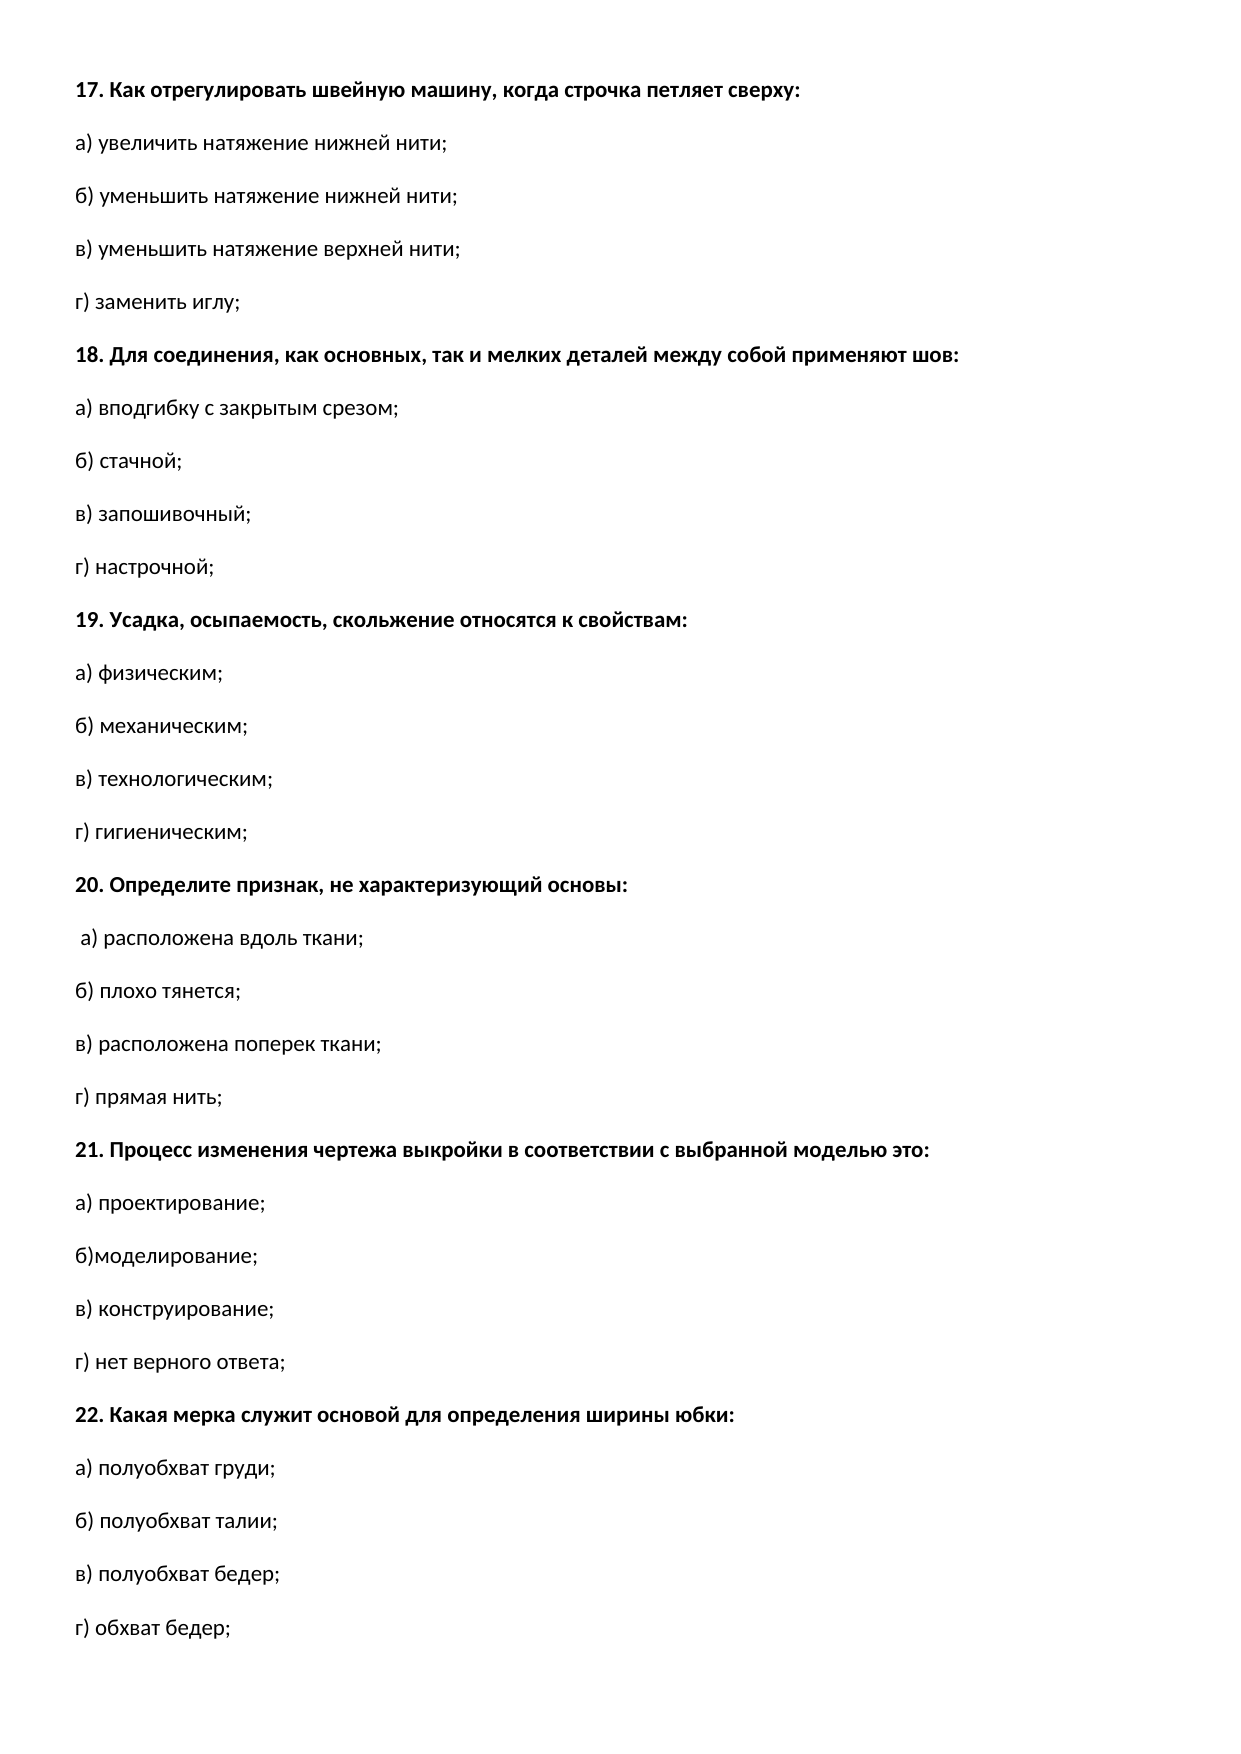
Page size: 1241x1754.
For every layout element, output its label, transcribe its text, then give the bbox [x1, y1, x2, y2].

text в) полуобхват бедер; [75, 1559, 1165, 1588]
text г) настрочной; [75, 552, 1165, 580]
text г) прямая нить; [75, 1082, 1165, 1110]
text в) технологическим; [75, 764, 1165, 792]
text 18. Для соединения, как основных, так и мелких деталей между собой применяют шов: [75, 340, 1165, 368]
text б) механическим; [75, 711, 1165, 739]
text 17. Как отрегулировать швейную машину, когда строчка петляет сверху: [75, 75, 1165, 103]
text 22. Какая мерка служит основой для определения ширины юбки: [75, 1401, 1165, 1428]
text а) физическим; [75, 658, 1165, 686]
text г) нет верного ответа; [75, 1347, 1165, 1376]
text а) расположена вдоль ткани; [75, 923, 1165, 951]
text в) запошивочный; [75, 499, 1165, 527]
text а) полуобхват груди; [75, 1453, 1165, 1482]
text а) вподгибку с закрытым срезом; [75, 393, 1165, 421]
text 20. Определите признак, не характеризующий основы: [75, 870, 1165, 898]
text б) полуобхват талии; [75, 1507, 1165, 1534]
text а) проектирование; [75, 1188, 1165, 1216]
text 21. Процесс изменения чертежа выкройки в соответствии с выбранной моделью это: [75, 1135, 1165, 1163]
text 19. Усадка, осыпаемость, скольжение относятся к свойствам: [75, 605, 1165, 633]
text б) уменьшить натяжение нижней нити; [75, 181, 1165, 209]
text в) уменьшить натяжение верхней нити; [75, 234, 1165, 262]
text б) плохо тянется; [75, 976, 1165, 1004]
text г) гигиеническим; [75, 817, 1165, 845]
text б)моделирование; [75, 1241, 1165, 1269]
text в) расположена поперек ткани; [75, 1029, 1165, 1057]
text в) конструирование; [75, 1294, 1165, 1322]
text г) заменить иглу; [75, 287, 1165, 315]
text б) стачной; [75, 446, 1165, 474]
text г) обхват бедер; [75, 1613, 1165, 1641]
text а) увеличить натяжение нижней нити; [75, 128, 1165, 156]
